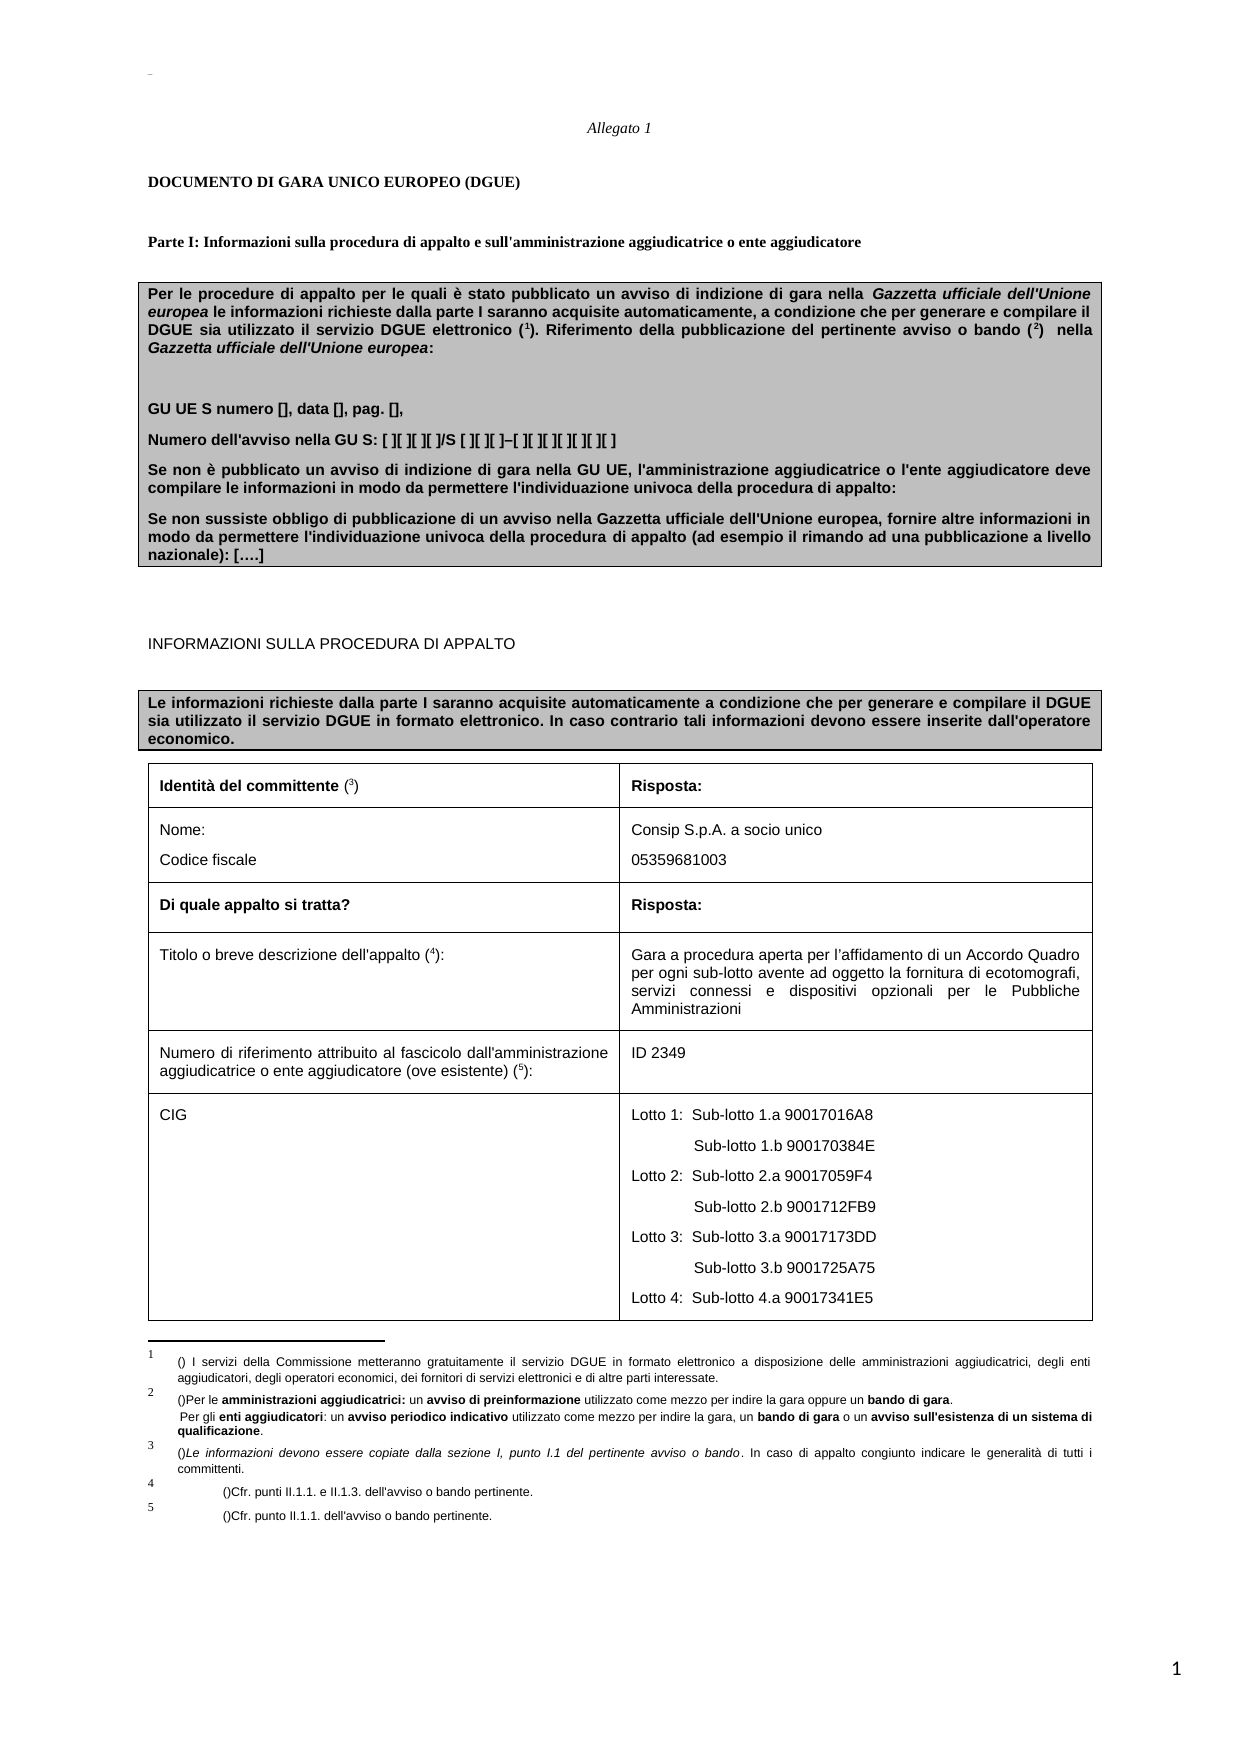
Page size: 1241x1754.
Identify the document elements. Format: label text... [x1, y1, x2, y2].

table_cell ID 2349 [620, 1031, 1092, 1092]
table_cell Numero di riferimento attribuito al fascicolo dall'amministrazione aggiudicatrice o ente aggiudicatore (ove esistente) (): [149, 1031, 619, 1092]
table_cell Consip S.p.A. a socio unico 05359681003 [620, 808, 1092, 882]
table_cell Titolo o breve descrizione dell'appalto (): [149, 933, 619, 1030]
table_cell Nome: Codice fiscale [149, 808, 619, 882]
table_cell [620, 1094, 1092, 1319]
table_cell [149, 1094, 619, 1319]
text documento di gara unico europeo (DGUE) [148, 172, 1093, 190]
text Allegato 1 [148, 119, 1093, 137]
text Se non sussiste obbligo di pubblicazione di un avviso nella Gazzetta ufficiale dell'Unione europea, fornire altre informazioni in modo da permettere l'individuazione univoca della procedura di appalto (ad esempio il rimando ad una pubblicazione a livello nazionale): [….] [139, 506, 1101, 566]
table_header Risposta: [620, 764, 1092, 807]
text Le informazioni richieste dalla parte I saranno acquisite automaticamente a condizione che per generare e compilare il DGUE sia utilizzato il servizio DGUE in formato elettronico. In caso contrario tali informazioni devono essere inserite dall'operatore economico. [139, 691, 1101, 749]
title Parte I: Informazioni sulla procedura di appalto e sull'amministrazione aggiudicatrice o ente aggiudicatore [148, 233, 1093, 251]
table_cell Gara a procedura aperta per l’affidamento di un Accordo Quadro per ogni sub-lotto avente ad oggetto la fornitura di ecotomografi, servizi connessi e dispositivi opzionali per le Pubbliche Amministrazioni [620, 933, 1092, 1030]
table_cell Di quale appalto si tratta? [149, 883, 619, 932]
text GU UE S numero [], data [], pag. [], [139, 397, 1101, 418]
table_cell Risposta: [620, 883, 1092, 932]
text Numero dell'avviso nella GU S: [ ][ ][ ][ ]/S [ ][ ][ ]–[ ][ ][ ][ ][ ][ ][ ] [139, 427, 1101, 448]
title Informazioni sulla procedura di appalto [148, 635, 1093, 653]
table_header Identità del committente () [149, 764, 619, 807]
text Per le procedure di appalto per le quali è stato pubblicato un avviso di indizione di gara nella Gazzetta ufficiale dell'Unione europea le informazioni richieste dalla parte I saranno acquisite automaticamente, a condizione che per generare e compilare il DGUE sia utilizzato il servizio DGUE elettronico (). Riferimento della pubblicazione del pertinente avviso o bando () nella Gazzetta ufficiale dell'Unione europea: [139, 283, 1101, 357]
text Se non è pubblicato un avviso di indizione di gara nella GU UE, l'amministrazione aggiudicatrice o l'ente aggiudicatore deve compilare le informazioni in modo da permettere l'individuazione univoca della procedura di appalto: [139, 458, 1101, 497]
